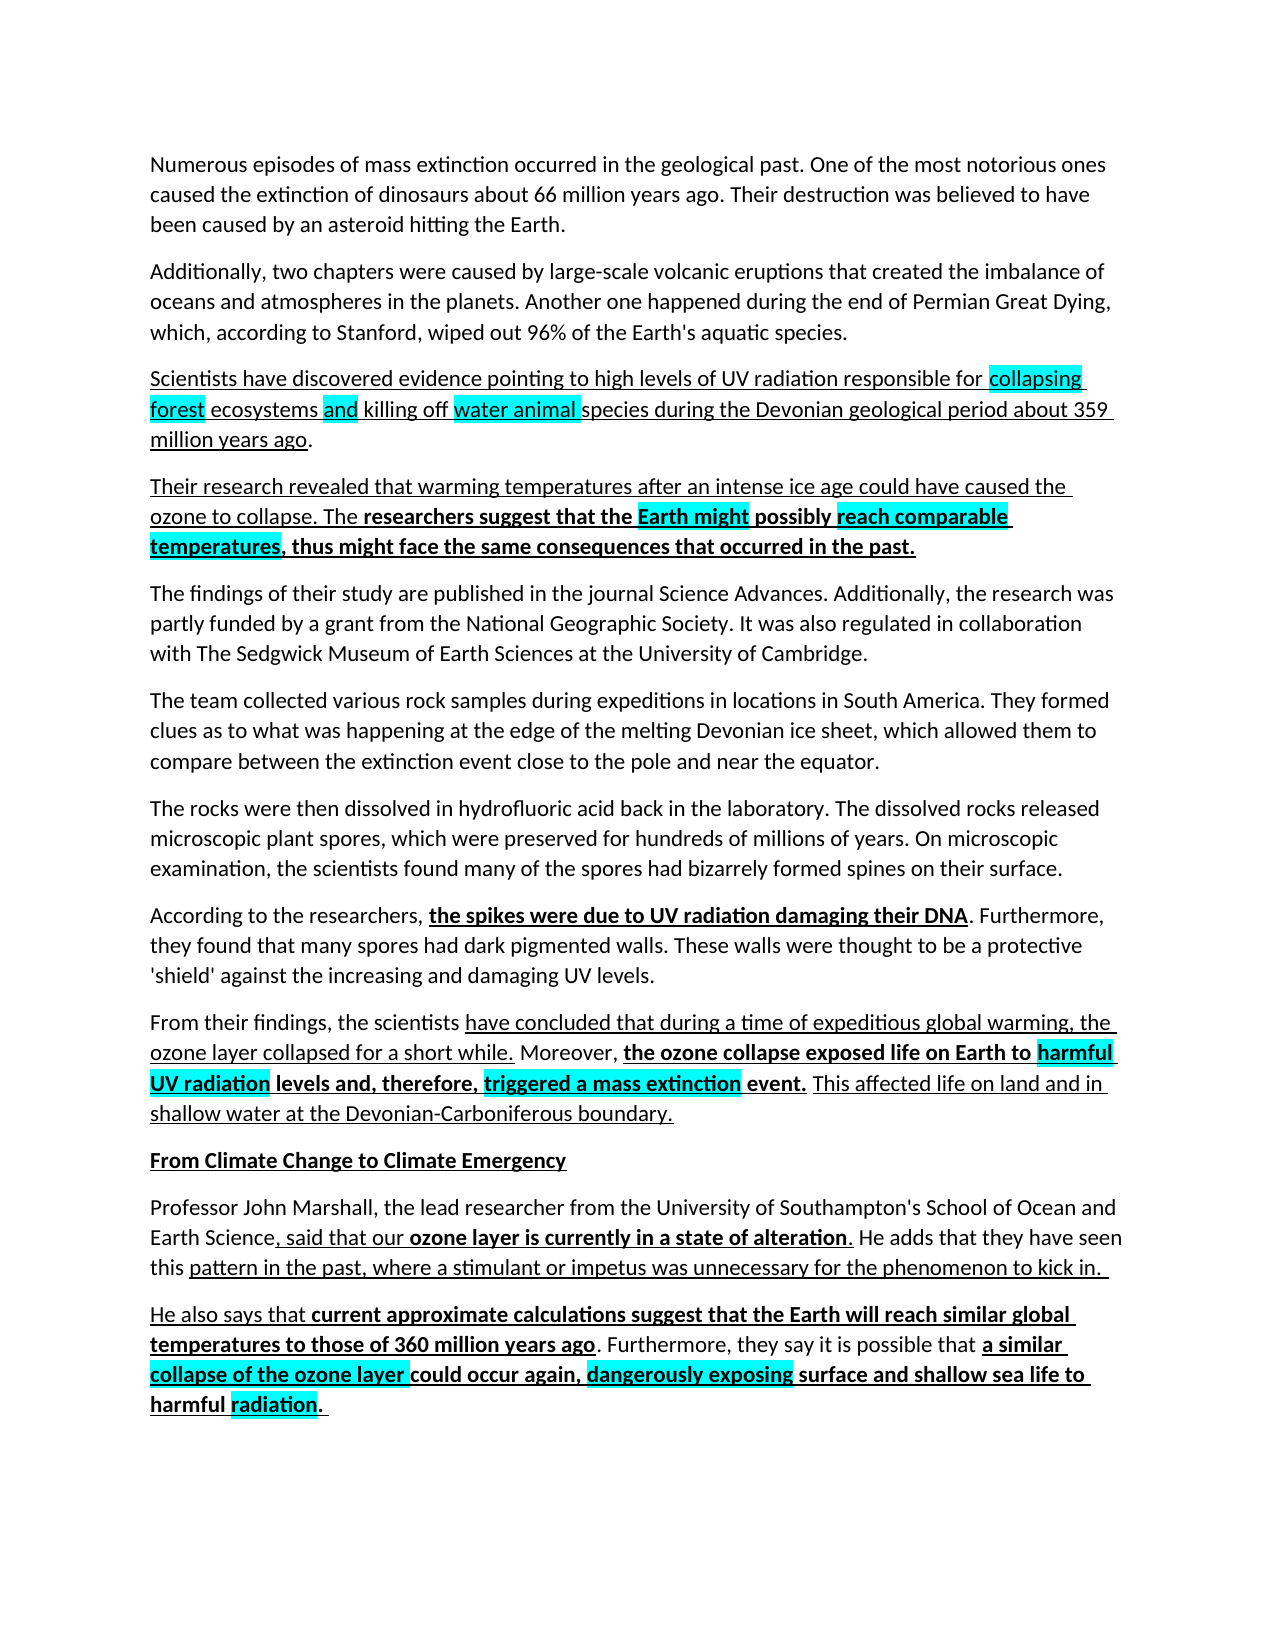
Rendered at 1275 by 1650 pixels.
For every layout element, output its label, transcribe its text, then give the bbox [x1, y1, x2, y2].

text From their findings, the scientists have concluded that during a time of expeditious global warming, the ozone layer collapsed for a short while. Moreover, the ozone collapse exposed life on Earth to harmful UV radiation levels and, therefore, triggered a mass extinction event. This affected life on land and in shallow water at the Devonian-Carboniferous boundary. [150, 1008, 1125, 1127]
text According to the researchers, the spikes were due to UV radiation damaging their DNA. Furthermore, they found that many spores had dark pigmented walls. These walls were thought to be a protective 'shield' against the increasing and damaging UV levels. [150, 901, 1125, 989]
text The rocks were then dissolved in hydrofluoric acid back in the laboratory. The dissolved rocks released microscopic plant spores, which were preserved for hundreds of millions of years. On microscopic examination, the scientists found many of the spores had bizarrely formed spines on their surface. [150, 794, 1125, 882]
text The team collected various rock samples during expeditions in locations in South America. They formed clues as to what was happening at the edge of the melting Devonian ice sheet, which allowed them to compare between the extinction event close to the pole and near the equator. [150, 686, 1125, 775]
text Their research revealed that warming temperatures after an intense ice age could have caused the ozone to collapse. The researchers suggest that the Earth might possibly reach comparable temperatures, thus might face the same consequences that occurred in the past. [150, 472, 1125, 560]
text Professor John Marshall, the lead researcher from the University of Southampton's School of Ocean and Earth Science, said that our ozone layer is currently in a state of alteration. He adds that they have seen this pattern in the past, where a stimulant or impetus was unnecessary for the phenomenon to kick in. [150, 1193, 1125, 1281]
text He also says that current approximate calculations suggest that the Earth will reach similar global temperatures to those of 360 million years ago. Furthermore, they say it is possible that a similar collapse of the ozone layer could occur again, dangerously exposing surface and shallow sea life to harmful radiation. [150, 1300, 1125, 1419]
text Additionally, two chapters were caused by large-scale volcanic eruptions that created the imbalance of oceans and atmospheres in the planets. Another one happened during the end of Permian Great Dying, which, according to Stanford, wiped out 96% of the Earth's aquatic species. [150, 257, 1125, 346]
text The findings of their study are published in the journal Science Advances. Additionally, the research was partly funded by a grant from the National Geographic Society. It was also regulated in collaboration with The Sedgwick Museum of Earth Sciences at the University of Cambridge. [150, 579, 1125, 668]
text Numerous episodes of mass extinction occurred in the geological past. One of the most notorious ones caused the extinction of dinosaurs about 66 million years ago. Their destruction was believed to have been caused by an asteroid hitting the Earth. [150, 150, 1125, 238]
text Scientists have discovered evidence pointing to high levels of UV radiation responsible for collapsing forest ecosystems and killing off water animal species during the Devonian geological period about 359 million years ago. [150, 364, 1125, 453]
text From Climate Change to Climate Emergency [150, 1146, 1125, 1174]
